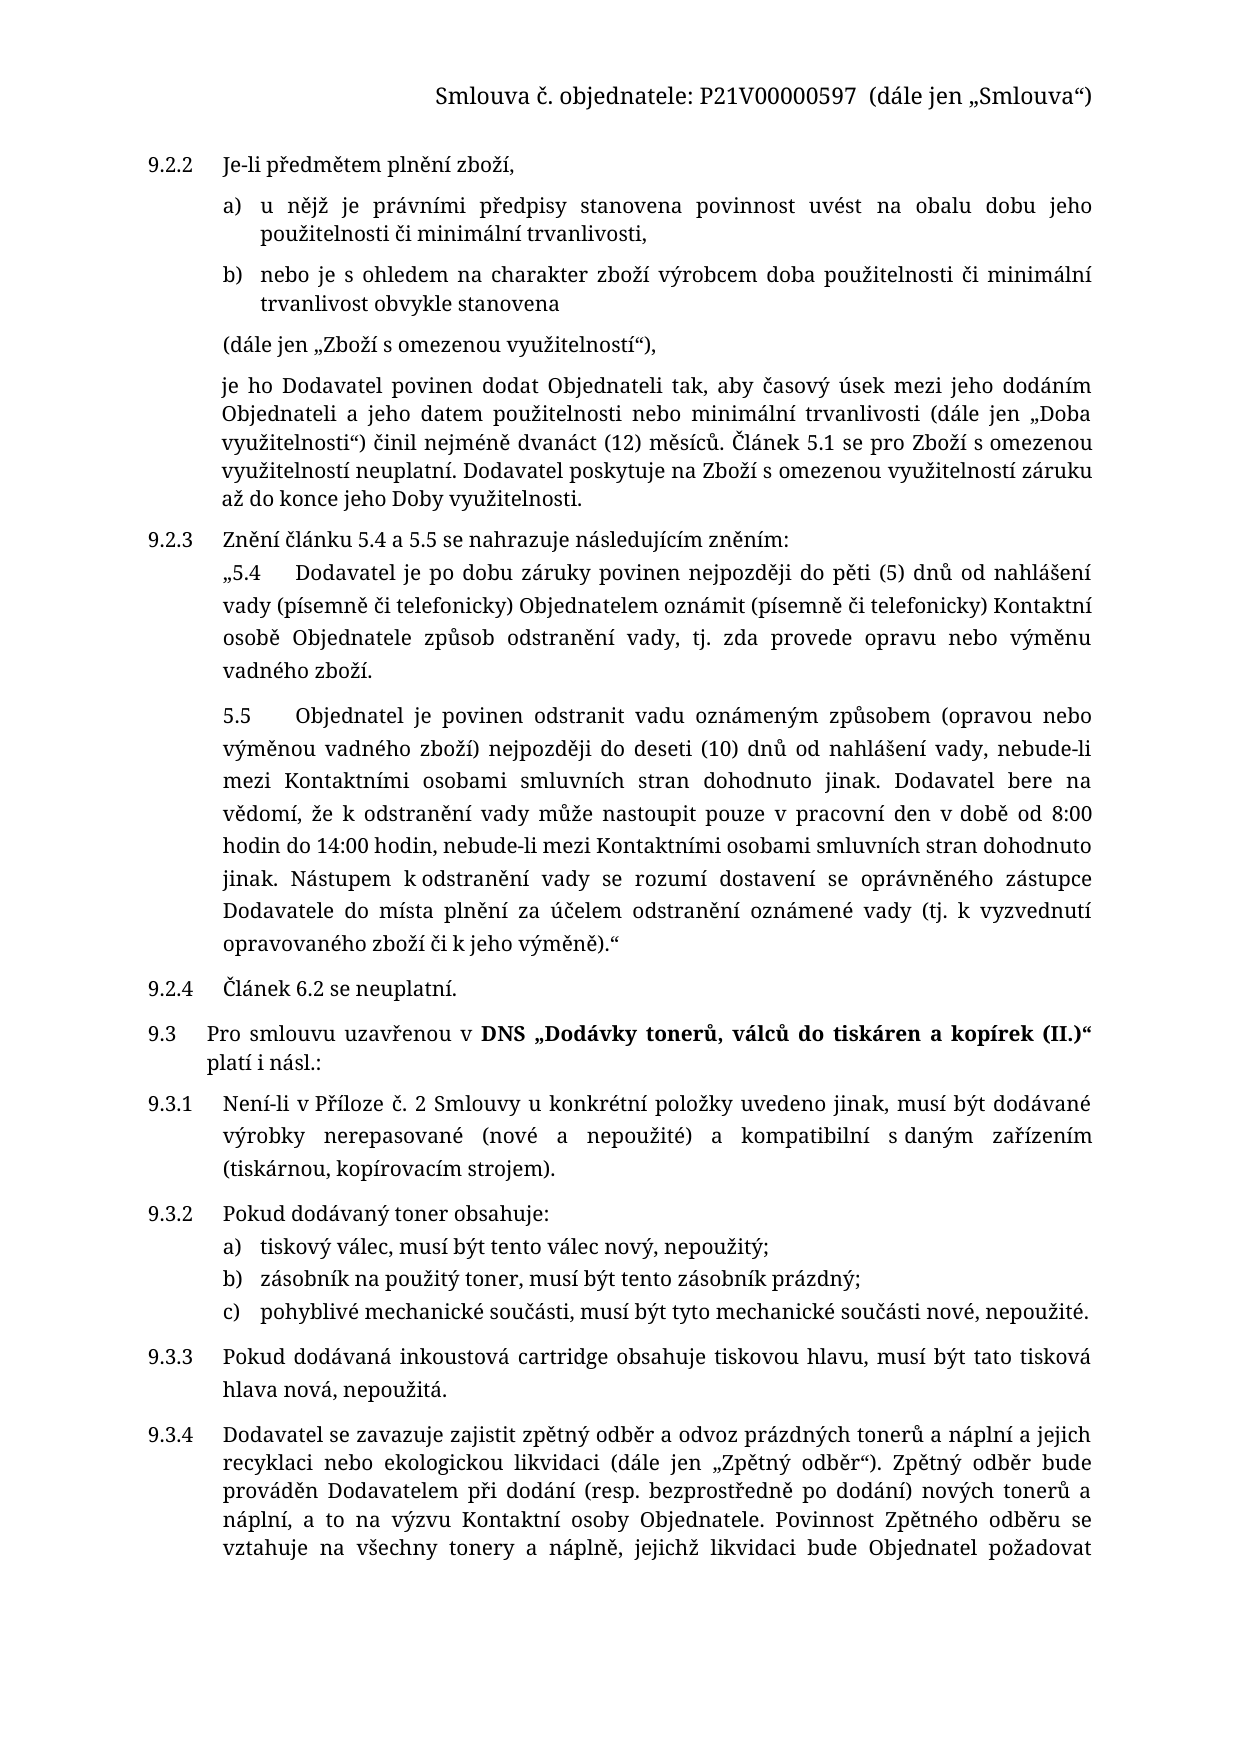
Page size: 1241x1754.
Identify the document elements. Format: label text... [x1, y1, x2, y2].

text (dále jen „Zboží s omezenou využitelností“), [223, 330, 1093, 358]
list pohyblivé mechanické součásti, musí být tyto mechanické součásti nové, nepoužité. [223, 1297, 1093, 1325]
list 5.5 Objednatel je povinen odstranit vadu oznámeným způsobem (opravou nebo výměnou vadného zboží) nejpozději do deseti (10) dnů od nahlášení vady, nebude-li mezi Kontaktními osobami smluvních stran dohodnuto jinak. Dodavatel bere na vědomí, že k odstranění vady může nastoupit pouze v pracovní den v době od 8:00 hodin do 14:00 hodin, nebude-li mezi Kontaktními osobami smluvních stran dohodnuto jinak. Nástupem k odstranění vady se rozumí dostavení se oprávněného zástupce Dodavatele do místa plnění za účelem odstranění oznámené vady (tj. k vyzvednutí opravovaného zboží či k jeho výměně).“ [223, 701, 1093, 958]
list tiskový válec, musí být tento válec nový, nepoužitý; [223, 1232, 1093, 1260]
list Článek 6.2 se neuplatní. [148, 974, 1093, 1003]
list u nějž je právními předpisy stanovena povinnost uvést na obalu dobu jeho použitelnosti či minimální trvanlivosti, [223, 191, 1093, 248]
list Pro smlouvu uzavřenou v DNS „Dodávky tonerů, válců do tiskáren a kopírek (II.)“ platí i násl.: [148, 1019, 1093, 1076]
list zásobník na použitý toner, musí být tento zásobník prázdný; [223, 1264, 1093, 1293]
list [148, 1420, 1093, 1562]
list nebo je s ohledem na charakter zboží výrobcem doba použitelnosti či minimální trvanlivost obvykle stanovena [223, 261, 1093, 317]
list Znění článku 5.4 a 5.5 se nahrazuje následujícím zněním: [148, 526, 1093, 554]
list Pokud dodávaná inkoustová cartridge obsahuje tiskovou hlavu, musí být tato tisková hlava nová, nepoužitá. [148, 1342, 1093, 1403]
list Pokud dodávaný toner obsahuje: [148, 1199, 1093, 1228]
list „5.4 Dodavatel je po dobu záruky povinen nejpozději do pěti (5) dnů od nahlášení vady (písemně či telefonicky) Objednatelem oznámit (písemně či telefonicky) Kontaktní osobě Objednatele způsob odstranění vady, tj. zda provede opravu nebo výměnu vadného zboží. [223, 558, 1093, 684]
text je ho Dodavatel povinen dodat Objednateli tak, aby časový úsek mezi jeho dodáním Objednateli a jeho datem použitelnosti nebo minimální trvanlivosti (dále jen „Doba využitelnosti“) činil nejméně dvanáct (12) měsíců. Článek 5.1 se pro Zboží s omezenou využitelností neuplatní. Dodavatel poskytuje na Zboží s omezenou využitelností záruku až do konce jeho Doby využitelnosti. [221, 371, 1093, 513]
list Není-li v Příloze č. 2 Smlouvy u konkrétní položky uvedeno jinak, musí být dodávané výrobky nerepasované (nové a nepoužité) a kompatibilní s daným zařízením (tiskárnou, kopírovacím strojem). [148, 1089, 1093, 1182]
list Je-li předmětem plnění zboží, [148, 150, 1093, 179]
